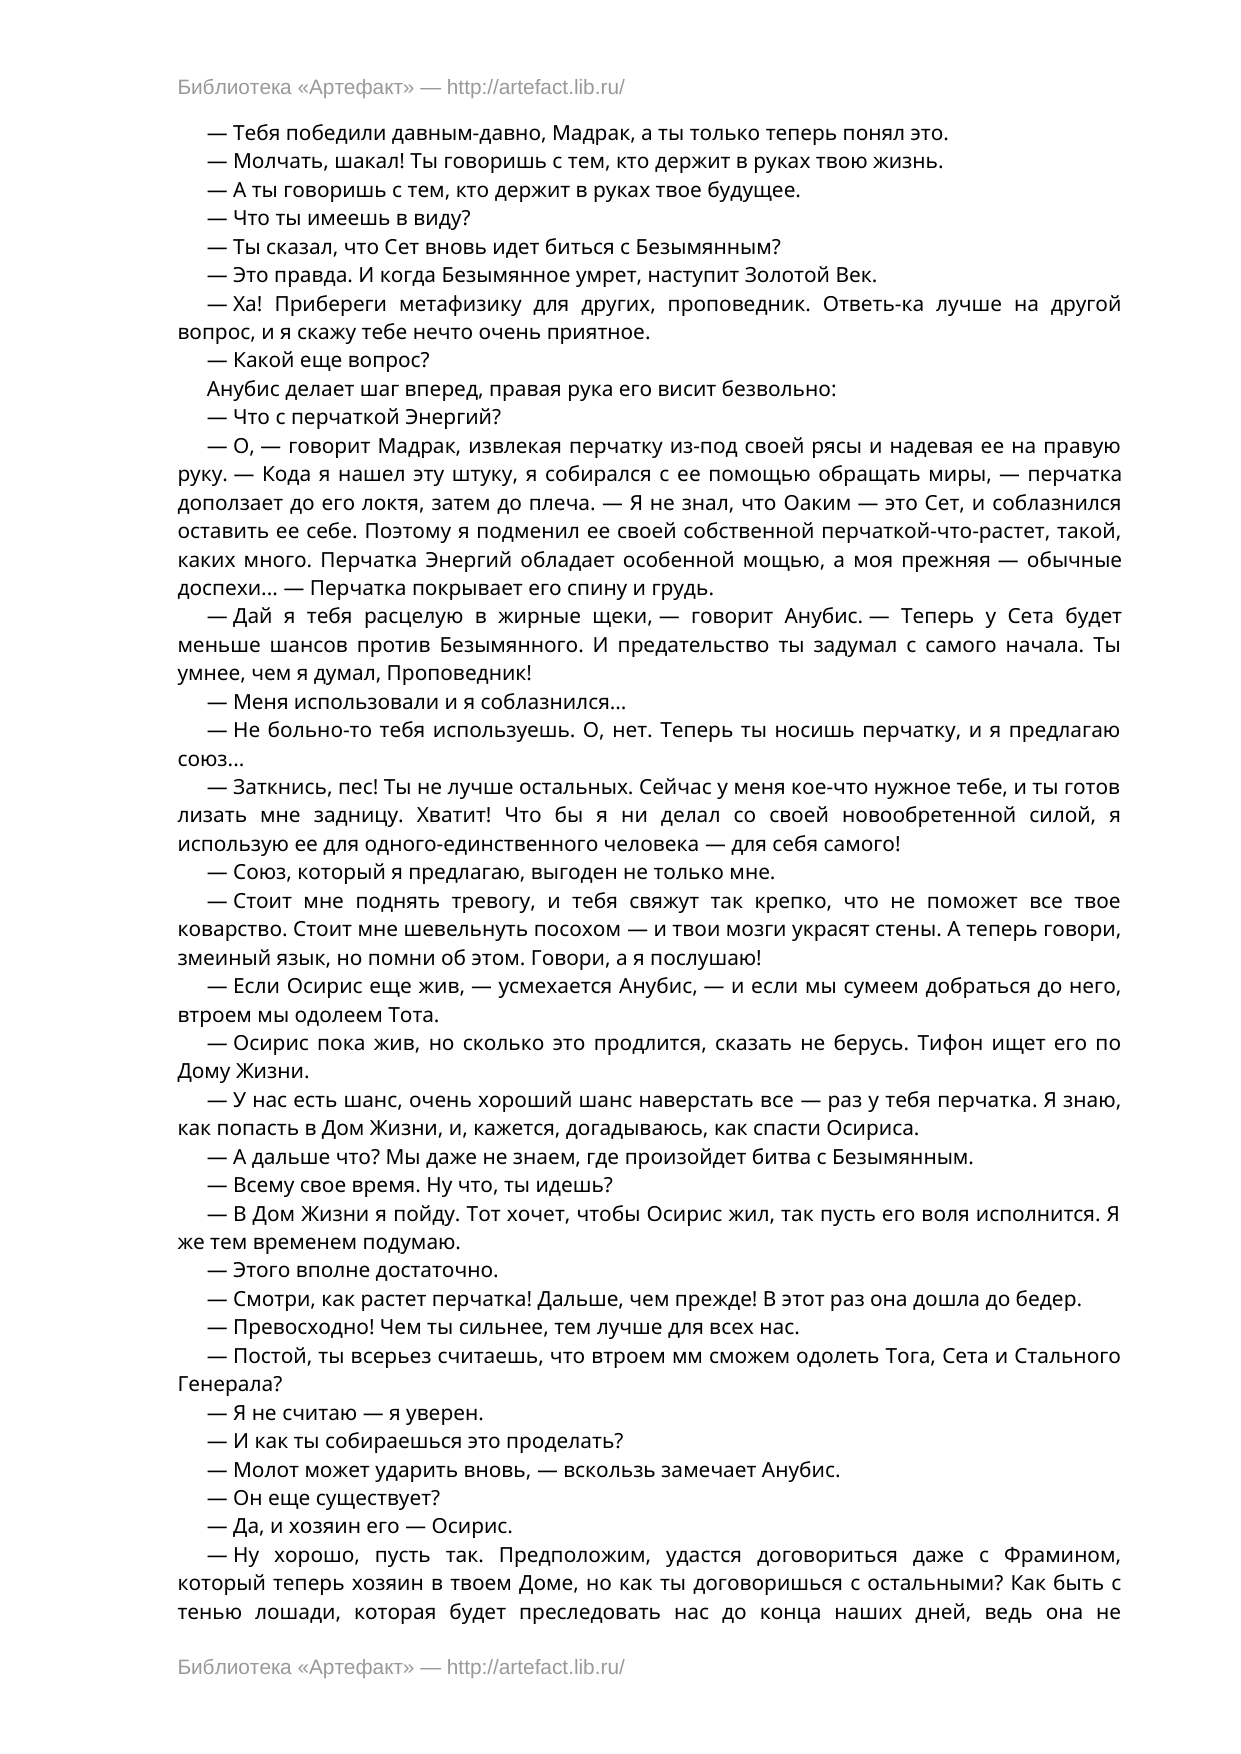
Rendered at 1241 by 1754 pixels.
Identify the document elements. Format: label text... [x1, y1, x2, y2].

text — Смотри, как растет перчатка! Дальше, чем прежде! В этот раз она дошла до бедер. [177, 1284, 1122, 1312]
text — Он еще существует? [177, 1483, 1122, 1512]
text — Что ты имеешь в виду? [177, 203, 1122, 232]
text — Меня использовали и я соблазнился... [177, 687, 1122, 715]
text — Молот может ударить вновь, — вскользь замечает Анубис. [177, 1455, 1122, 1483]
text — Что с перчаткой Энергий? [177, 402, 1122, 431]
text — Тебя победили давным-давно, Мадрак, а ты только теперь понял это. [177, 118, 1122, 147]
text — У нас есть шанс, очень хороший шанс наверстать все — раз у тебя перчатка. Я знаю, как попасть в Дом Жизни, и, кажется, догадываюсь, как спасти Осириса. [177, 1085, 1122, 1142]
text — Не больно-то тебя используешь. О, нет. Теперь ты носишь перчатку, и я предлагаю союз... [177, 715, 1122, 772]
text — Дай я тебя расцелую в жирные щеки, — говорит Анубис. — Теперь у Сета будет меньше шансов против Безымянного. И предательство ты задумал с самого начала. Ты умнее, чем я думал, Проповедник! [177, 602, 1122, 687]
text — Если Осирис еще жив, — усмехается Анубис, — и если мы сумеем добраться до него, втроем мы одолеем Тота. [177, 971, 1122, 1028]
text — А ты говоришь с тем, кто держит в руках твое будущее. [177, 175, 1122, 203]
text — Заткнись, пес! Ты не лучше остальных. Сейчас у меня кое-что нужное тебе, и ты готов лизать мне задницу. Хватит! Что бы я ни делал со своей новообретенной силой, я использую ее для одного-единственного человека — для себя самого! [177, 772, 1122, 857]
text — Я не считаю — я уверен. [177, 1398, 1122, 1426]
text — И как ты собираешься это проделать? [177, 1426, 1122, 1455]
text Анубис делает шаг вперед, правая рука его висит безвольно: [177, 374, 1122, 402]
text — Этого вполне достаточно. [177, 1256, 1122, 1284]
text — Всему свое время. Ну что, ты идешь? [177, 1170, 1122, 1199]
text — Ты сказал, что Сет вновь идет биться с Безымянным? [177, 232, 1122, 260]
text — Стоит мне поднять тревогу, и тебя свяжут так крепко, что не поможет все твое коварство. Стоит мне шевельнуть посохом — и твои мозги украсят стены. А теперь говори, змеиный язык, но помни об этом. Говори, а я послушаю! [177, 886, 1122, 971]
text — В Дом Жизни я пойду. Тот хочет, чтобы Осирис жил, так пусть его воля исполнится. Я же тем временем подумаю. [177, 1199, 1122, 1256]
text — Осирис пока жив, но сколько это продлится, сказать не берусь. Тифон ищет его по Дому Жизни. [177, 1028, 1122, 1085]
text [177, 1540, 1122, 1625]
text — Да, и хозяин его — Осирис. [177, 1512, 1122, 1540]
text — Союз, который я предлагаю, выгоден не только мне. [177, 857, 1122, 886]
text — Постой, ты всерьез считаешь, что втроем мм сможем одолеть Тога, Сета и Стального Генерала? [177, 1341, 1122, 1398]
text — Это правда. И когда Безымянное умрет, наступит Золотой Век. [177, 260, 1122, 289]
text — Превосходно! Чем ты сильнее, тем лучше для всех нас. [177, 1312, 1122, 1341]
text — Молчать, шакал! Ты говоришь с тем, кто держит в руках твою жизнь. [177, 147, 1122, 175]
text — А дальше что? Мы даже не знаем, где произойдет битва с Безымянным. [177, 1142, 1122, 1170]
text — О, — говорит Мадрак, извлекая перчатку из-под своей рясы и надевая ее на правую руку. — Кода я нашел эту штуку, я собирался с ее помощью обращать миры, — перчатка доползает до его локтя, затем до плеча. — Я не знал, что Оаким — это Сет, и соблазнился оставить ее себе. Поэтому я подменил ее своей собственной перчаткой-что-растет, такой, каких много. Перчатка Энергий обладает особенной мощью, а моя прежняя — обычные доспехи... — Перчатка покрывает его спину и грудь. [177, 431, 1122, 602]
text — Какой еще вопрос? [177, 346, 1122, 374]
text — Ха! Прибереги метафизику для других, проповедник. Ответь-ка лучше на другой вопрос, и я скажу тебе нечто очень приятное. [177, 289, 1122, 346]
